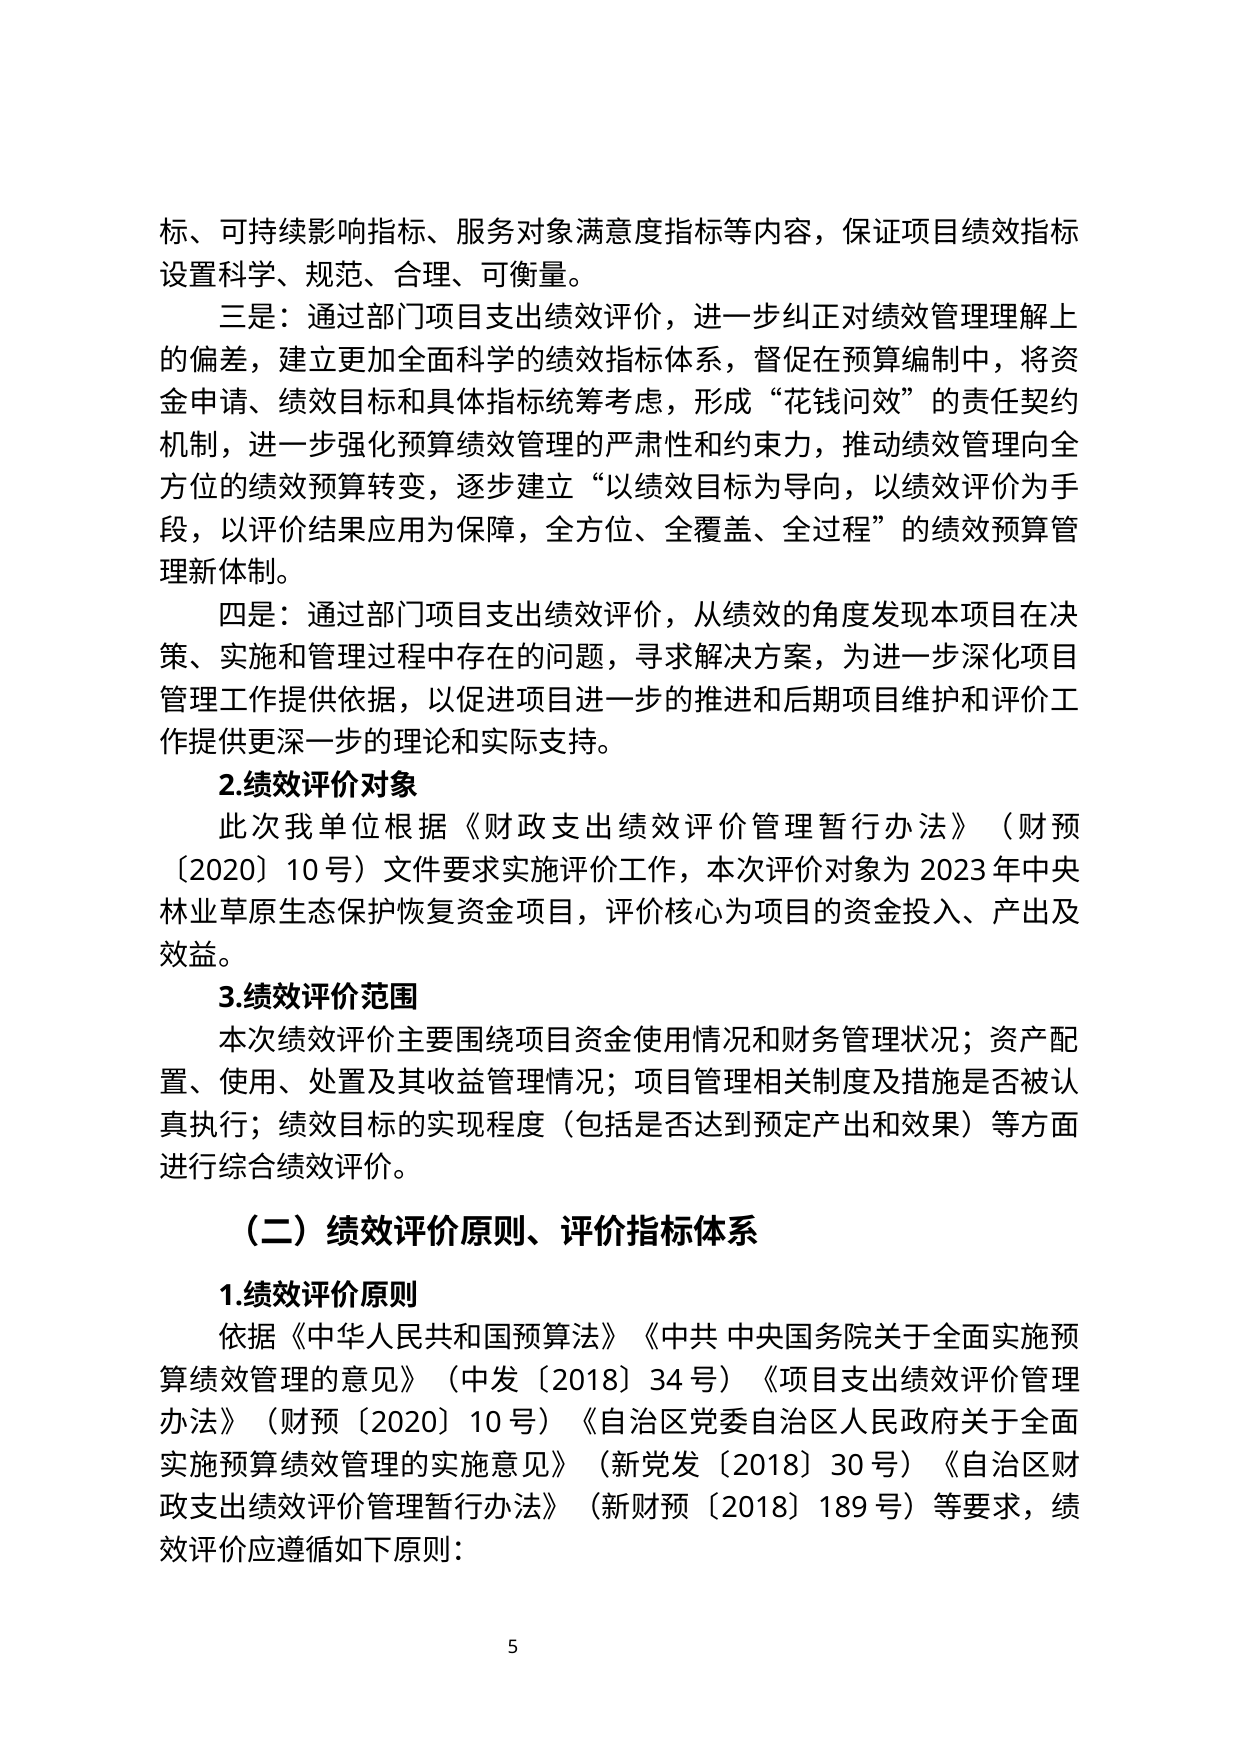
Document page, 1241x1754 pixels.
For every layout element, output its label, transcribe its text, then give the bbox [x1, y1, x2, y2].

text 此次我单位根据《财政支出绩效评价管理暂行办法》（财预〔2020〕10号）文件要求实施评价工作，本次评价对象为2023年中央林业草原生态保护恢复资金项目，评价核心为项目的资金投入、产出及效益。 [159, 804, 1081, 974]
subtitle 1.绩效评价原则 [159, 1271, 1081, 1314]
subtitle 2.绩效评价对象 [159, 761, 1081, 804]
text 四是：通过部门项目支出绩效评价，从绩效的角度发现本项目在决策、实施和管理过程中存在的问题，寻求解决方案，为进一步深化项目管理工作提供依据，以促进项目进一步的推进和后期项目维护和评价工作提供更深一步的理论和实际支持。 [159, 591, 1081, 761]
subtitle （二）绩效评价原则、评价指标体系 [159, 1186, 1081, 1271]
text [159, 209, 1081, 294]
subtitle 3.绩效评价范围 [159, 974, 1081, 1016]
text 依据《中华人民共和国预算法》《中共 中央国务院关于全面实施预算绩效管理的意见》（中发〔2018〕34号）《项目支出绩效评价管理办法》（财预〔2020〕10号）《自治区党委自治区人民政府关于全面实施预算绩效管理的实施意见》（新党发〔2018〕30号）《自治区财政支出绩效评价管理暂行办法》（新财预〔2018〕189号）等要求，绩效评价应遵循如下原则： [159, 1314, 1081, 1569]
text 三是：通过部门项目支出绩效评价，进一步纠正对绩效管理理解上的偏差，建立更加全面科学的绩效指标体系，督促在预算编制中，将资金申请、绩效目标和具体指标统筹考虑，形成“花钱问效”的责任契约机制，进一步强化预算绩效管理的严肃性和约束力，推动绩效管理向全方位的绩效预算转变，逐步建立“以绩效目标为导向，以绩效评价为手段，以评价结果应用为保障，全方位、全覆盖、全过程”的绩效预算管理新体制。 [159, 294, 1081, 591]
text 本次绩效评价主要围绕项目资金使用情况和财务管理状况；资产配置、使用、处置及其收益管理情况；项目管理相关制度及措施是否被认真执行；绩效目标的实现程度（包括是否达到预定产出和效果）等方面进行综合绩效评价。 [159, 1016, 1081, 1186]
